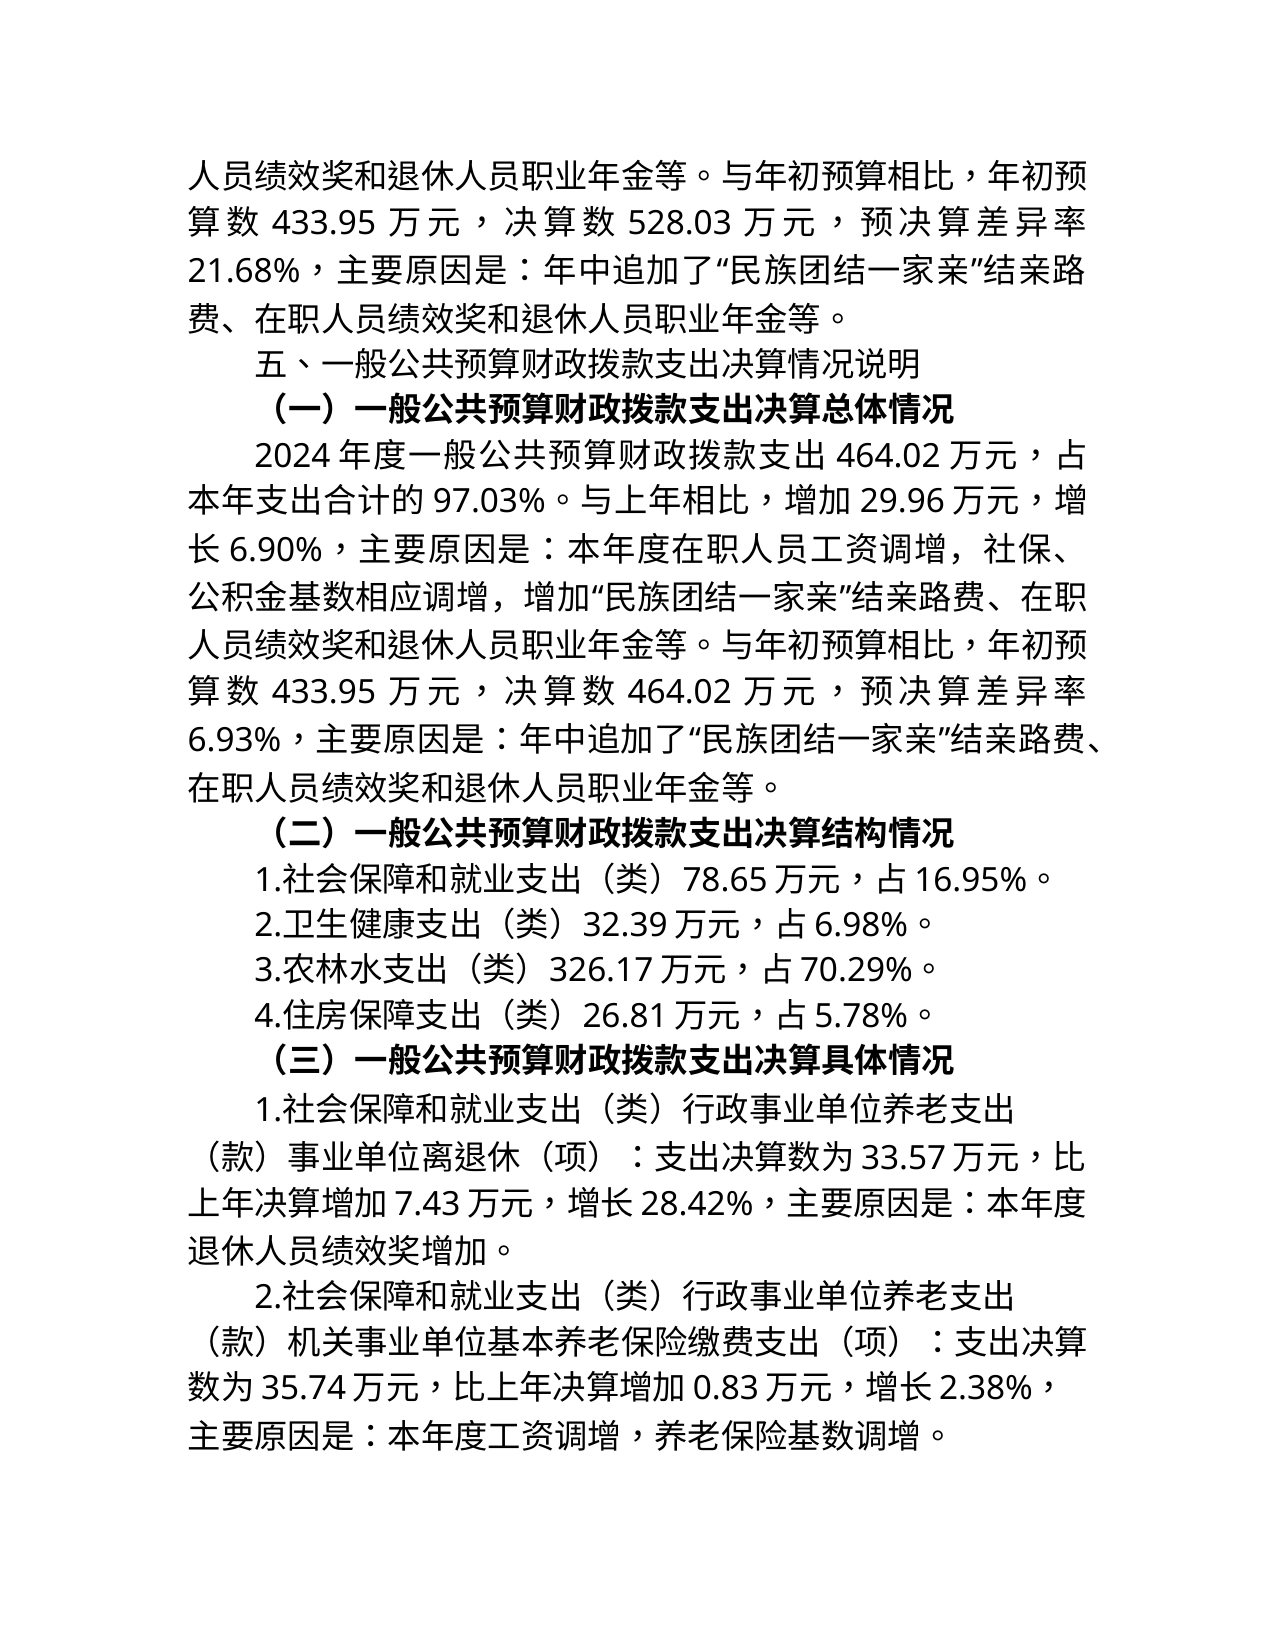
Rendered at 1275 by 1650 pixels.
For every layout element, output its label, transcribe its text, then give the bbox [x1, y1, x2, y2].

text 3.农林水支出（类）326.17万元，占70.29%。 [187, 946, 1087, 992]
text （一）一般公共预算财政拨款支出决算总体情况 [187, 386, 1087, 432]
text 五、一般公共预算财政拨款支出决算情况说明 [187, 341, 1087, 386]
list 社会保障和就业支出（类）行政事业单位养老支出（款）机关事业单位基本养老保险缴费支出（项）：支出决算数为35.74万元，比上年决算增加0.83万元，增长2.38%，主要原因是：本年度工资调增，养老保险基数调增。 [187, 1273, 1087, 1458]
list 社会保障和就业支出（类）行政事业单位养老支出（款）事业单位离退休（项）：支出决算数为33.57万元，比上年决算增加7.43万元，增长28.42%，主要原因是：本年度退休人员绩效奖增加。 [187, 1082, 1087, 1273]
text 1.社会保障和就业支出（类）78.65万元，占16.95%。 [187, 855, 1087, 901]
text 2024年度一般公共预算财政拨款支出464.02万元，占本年支出合计的97.03%。与上年相比，增加29.96万元，增长6.90%，主要原因是：本年度在职人员工资调增，社保、公积金基数相应调增，增加“民族团结一家亲”结亲路费、在职人员绩效奖和退休人员职业年金等。与年初预算相比，年初预算数433.95万元，决算数464.02万元，预决算差异率6.93%，主要原因是：年中追加了“民族团结一家亲”结亲路费、在职人员绩效奖和退休人员职业年金等。 [187, 432, 1087, 810]
text （三）一般公共预算财政拨款支出决算具体情况 [187, 1037, 1087, 1082]
text 2.卫生健康支出（类）32.39万元，占6.98%。 [187, 901, 1087, 946]
text 4.住房保障支出（类）26.81万元，占5.78%。 [187, 992, 1087, 1037]
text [187, 150, 1087, 341]
text （二）一般公共预算财政拨款支出决算结构情况 [187, 810, 1087, 855]
